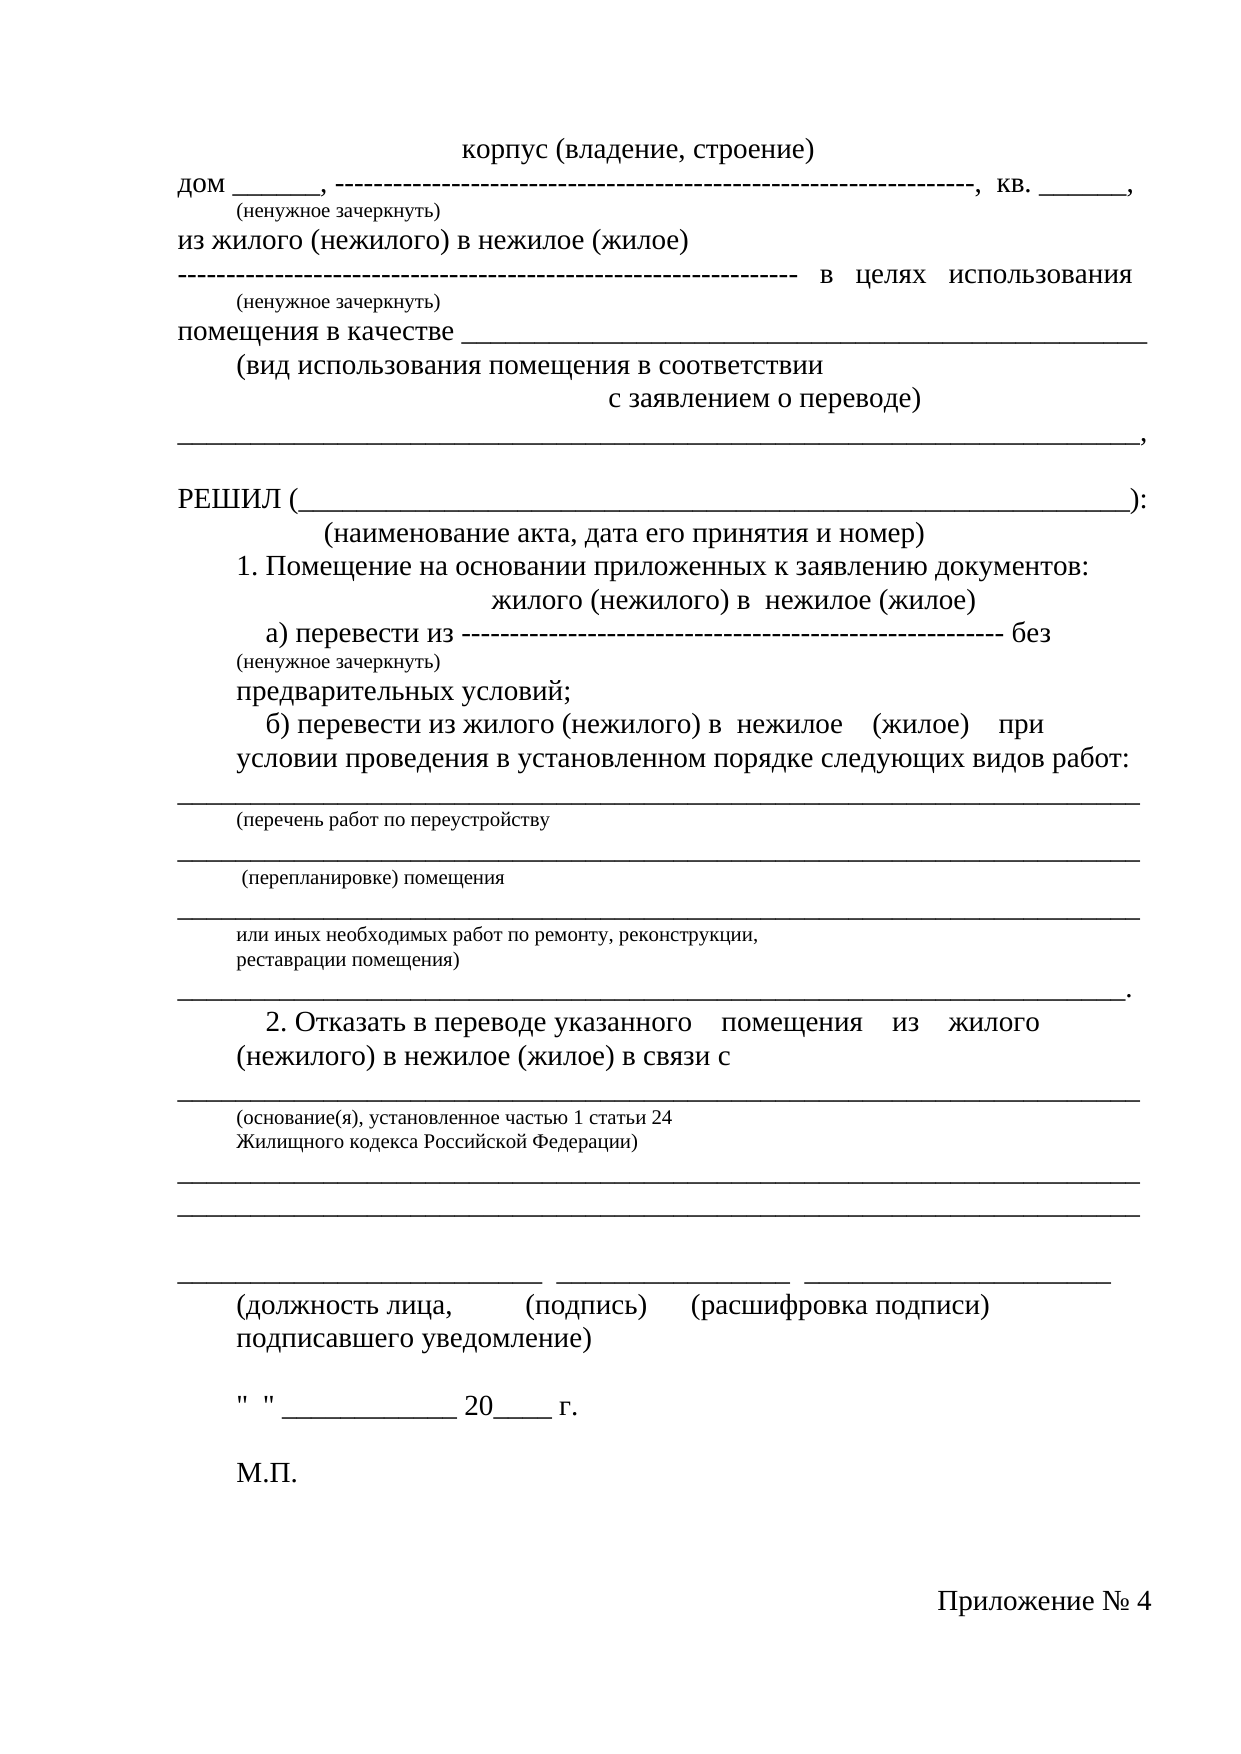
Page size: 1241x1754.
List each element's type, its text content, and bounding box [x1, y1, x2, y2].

text (вид использования помещения в соответствии [177, 347, 1152, 381]
text _________________________ ________________ _____________________ [177, 1253, 1152, 1287]
text (ненужное зачеркнуть) [177, 649, 1152, 673]
text __________________________________________________________________ [177, 831, 1152, 865]
text а) перевести из -------------------------------------------------------- без [177, 615, 1152, 649]
text б) перевести из жилого (нежилого) в нежилое (жилое) при [177, 707, 1152, 740]
text ---------------------------------------------------------------- в целях использования [177, 256, 1152, 289]
text помещения в качестве _______________________________________________ [177, 313, 1152, 347]
text " " ____________ 20____ г. [177, 1388, 1152, 1421]
text __________________________________________________________________ [177, 1186, 1152, 1220]
text __________________________________________________________________ [177, 1153, 1152, 1186]
text жилого (нежилого) в нежилое (жилое) [177, 582, 1152, 615]
text корпус (владение, строение) [177, 131, 1152, 165]
text (нежилого) в нежилое (жилое) в связи с [177, 1038, 1152, 1071]
text (основание(я), установленное частью 1 статьи 24 [177, 1105, 1152, 1129]
text __________________________________________________________________ [177, 1071, 1152, 1105]
text с заявлением о переводе) [177, 381, 1152, 414]
text предварительных условий; [177, 673, 1152, 707]
text РЕШИЛ (_________________________________________________________): [177, 481, 1152, 515]
text (ненужное зачеркнуть) [177, 198, 1152, 222]
text М.П. [177, 1455, 1152, 1488]
text (наименование акта, дата его принятия и номер) [177, 515, 1152, 548]
text (должность лица, (подпись) (расшифровка подписи) [177, 1287, 1152, 1321]
text из жилого (нежилого) в нежилое (жилое) [177, 222, 1152, 256]
text Приложение № 4 [177, 1583, 1152, 1616]
text (перечень работ по переустройству [177, 807, 1152, 831]
text __________________________________________________________________ [177, 889, 1152, 922]
text (перепланировке) помещения [177, 865, 1152, 889]
text _________________________________________________________________. [177, 971, 1152, 1004]
text дом ______, ------------------------------------------------------------------, кв. ______, [177, 165, 1152, 198]
text условии проведения в установленном порядке следующих видов работ: [177, 740, 1152, 774]
text (ненужное зачеркнуть) [177, 289, 1152, 313]
text реставрации помещения) [177, 946, 1152, 971]
text или иных необходимых работ по ремонту, реконструкции, [177, 922, 1152, 946]
text 1. Помещение на основании приложенных к заявлению документов: [177, 548, 1152, 582]
text подписавшего уведомление) [177, 1321, 1152, 1354]
text Жилищного кодекса Российской Федерации) [177, 1129, 1152, 1153]
text __________________________________________________________________ [177, 774, 1152, 807]
text 2. Отказать в переводе указанного помещения из жилого [177, 1004, 1152, 1038]
text __________________________________________________________________, [177, 414, 1152, 448]
